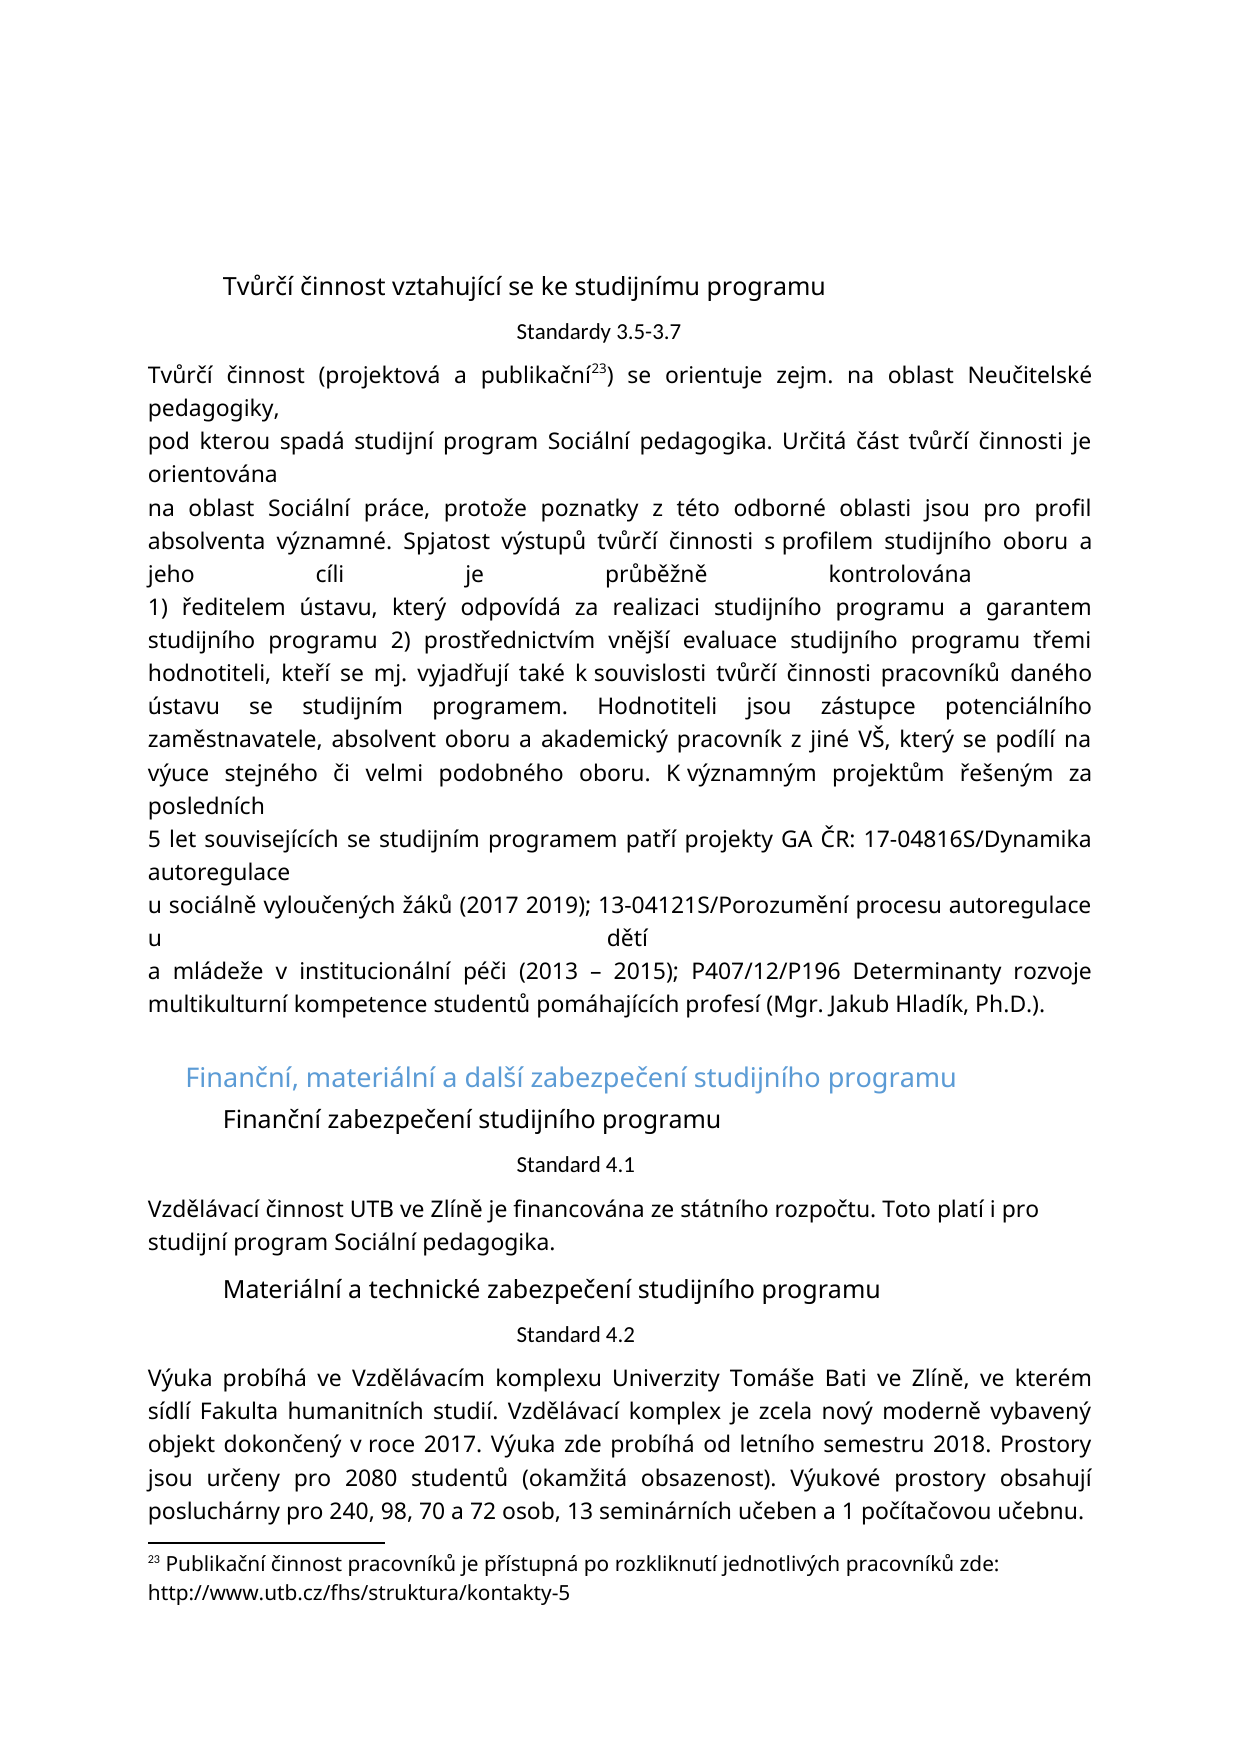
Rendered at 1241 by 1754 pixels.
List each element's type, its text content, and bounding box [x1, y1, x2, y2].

text Finanční, materiální a další zabezpečení studijního programu [185, 1059, 1093, 1096]
text Materiální a technické zabezpečení studijního programu [223, 1271, 1093, 1306]
text Finanční zabezpečení studijního programu [223, 1102, 1093, 1136]
text Standard 4.1 [148, 1151, 1093, 1178]
text Tvůrčí činnost vztahující se ke studijnímu programu [223, 268, 1093, 302]
text Standardy 3.5-3.7 [148, 317, 1093, 345]
text Výuka probíhá ve Vzdělávacím komplexu Univerzity Tomáše Bati ve Zlíně, ve kterém sídlí Fakulta humanitních studií. Vzdělávací komplex je zcela nový moderně vybavený objekt dokončený v roce 2017. Výuka zde probíhá od letního semestru 2018. Prostory jsou určeny pro 2080 studentů (okamžitá obsazenost). Výukové prostory obsahují posluchárny pro 240, 98, 70 a 72 osob, 13 seminárních učeben a 1 počítačovou učebnu. [148, 1362, 1093, 1526]
text Tvůrčí činnost (projektová a publikační) se orientuje zejm. na oblast Neučitelské pedagogiky, pod kterou spadá studijní program Sociální pedagogika. Určitá část tvůrčí činnosti je orientována na oblast Sociální práce, protože poznatky z této odborné oblasti jsou pro profil absolventa významné. Spjatost výstupů tvůrčí činnosti s profilem studijního oboru a jeho cíli je průběžně kontrolována 1) ředitelem ústavu, který odpovídá za realizaci studijního programu a garantem studijního programu 2) prostřednictvím vnější evaluace studijního programu třemi hodnotiteli, kteří se mj. vyjadřují také k souvislosti tvůrčí činnosti pracovníků daného ústavu se studijním programem. Hodnotiteli jsou zástupce potenciálního zaměstnavatele, absolvent oboru a akademický pracovník z jiné VŠ, který se podílí na výuce stejného či velmi podobného oboru. K významným projektům řešeným za posledních 5 let souvisejících se studijním programem patří projekty GA ČR: 17-04816S/Dynamika autoregulace u sociálně vyloučených žáků (2017 2019); 13-04121S/Porozumění procesu autoregulace u dětí a mládeže v institucionální péči (2013 – 2015); P407/12/P196 Determinanty rozvoje multikulturní kompetence studentů pomáhajících profesí (Mgr. Jakub Hladík, Ph.D.). [148, 359, 1093, 1019]
text Vzdělávací činnost UTB ve Zlíně je financována ze státního rozpočtu. Toto platí i pro studijní program Sociální pedagogika. [148, 1193, 1093, 1257]
text Standard 4.2 [148, 1320, 1093, 1348]
